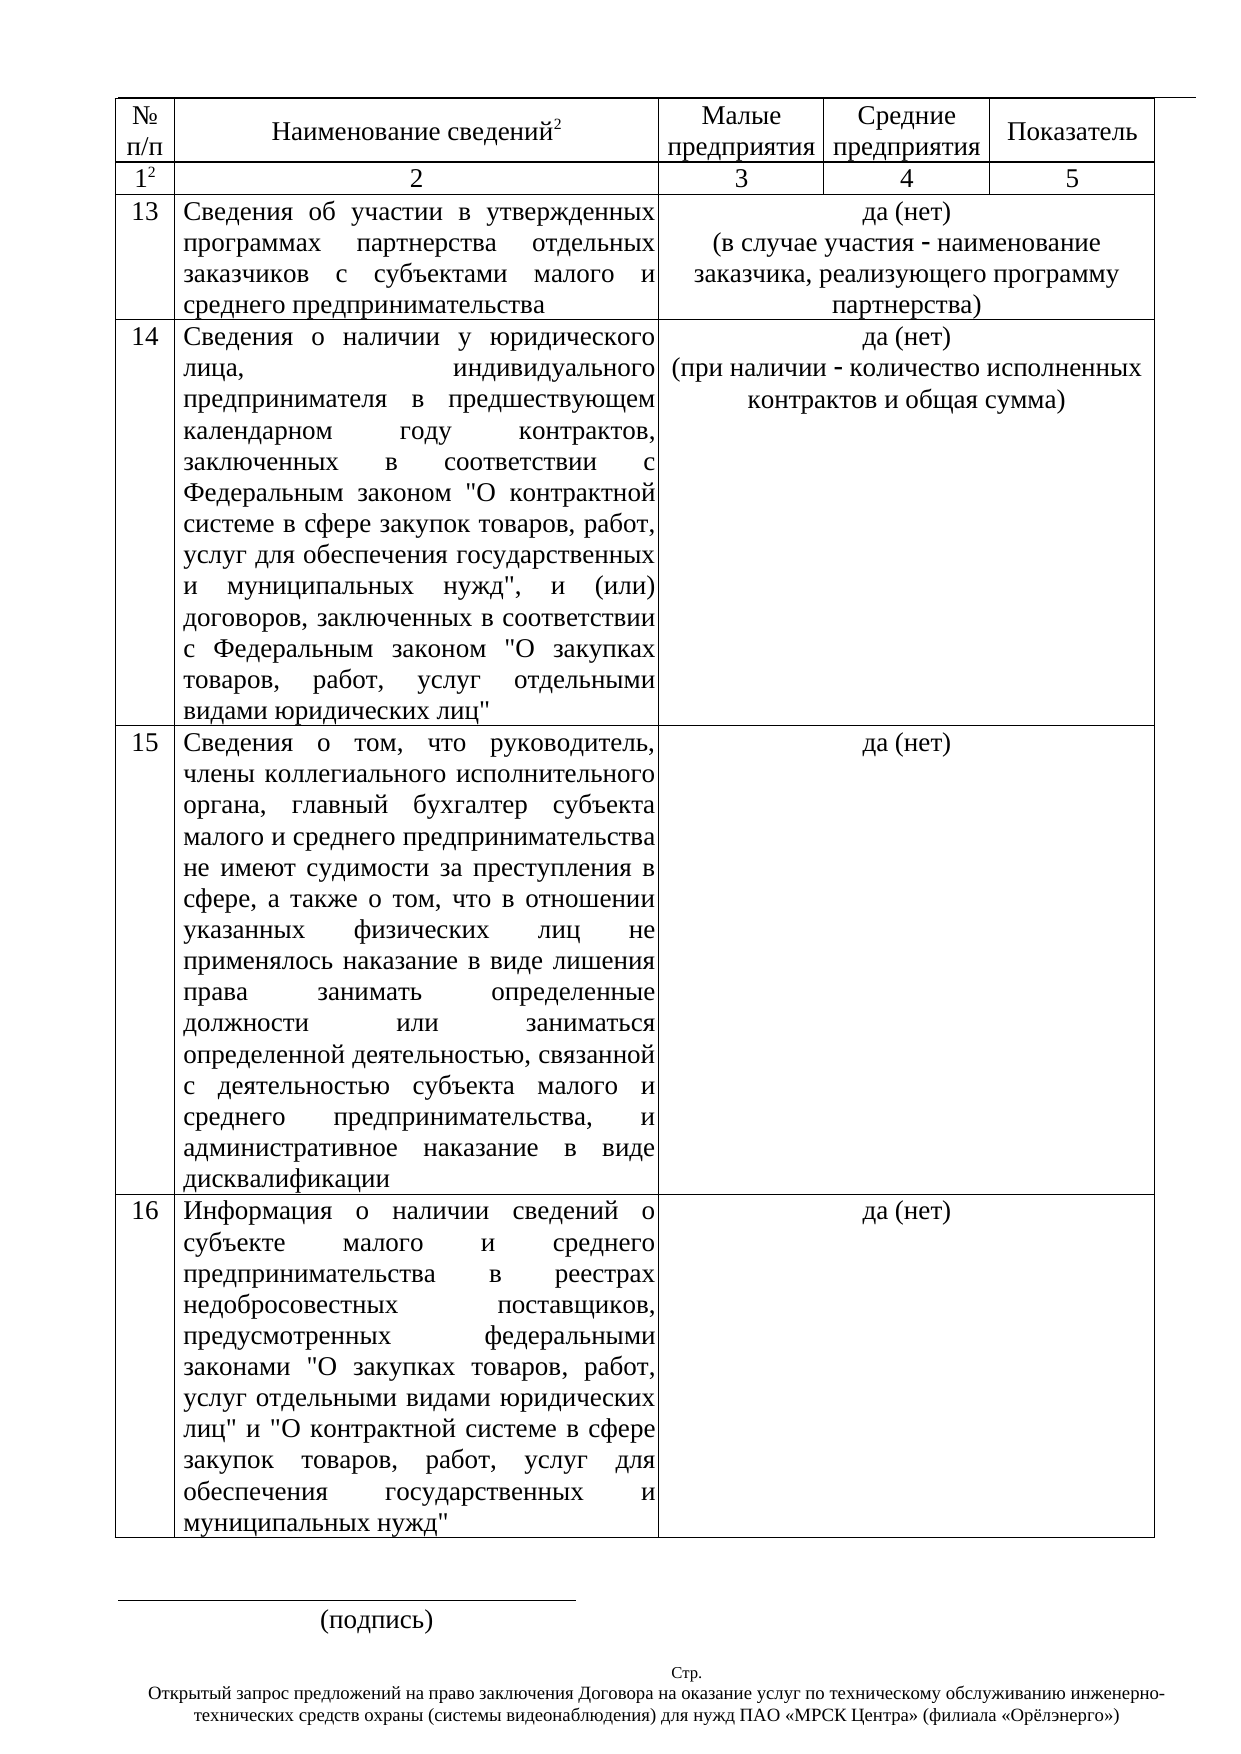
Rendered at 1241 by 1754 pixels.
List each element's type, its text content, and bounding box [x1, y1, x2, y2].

table_cell 16 [116, 1195, 174, 1537]
table_cell 12 [116, 163, 174, 193]
table_cell 14 [116, 320, 174, 725]
table_header Наименование сведений2 [175, 99, 658, 161]
table_cell Сведения о наличии у юридического лица, индивидуального предпринимателя в предшествующем календарном году контрактов, заключенных в соответствии с Федеральным законом "О контрактной системе в сфере закупок товаров, работ, услуг для обеспечения государственных и муниципальных нужд", и (или) договоров, заключенных в соответствии с Федеральным законом "О закупках товаров, работ, услуг отдельными видами юридических лиц" [175, 320, 658, 725]
table_header № п/п [116, 99, 174, 161]
text (подпись) [118, 1601, 576, 1635]
table_cell да (нет) (при наличии количество исполненных контрактов и общая сумма) [659, 320, 1154, 725]
table_cell 2 [175, 163, 658, 193]
table_cell Сведения о том, что руководитель, члены коллегиального исполнительного органа, главный бухгалтер субъекта малого и среднего предпринимательства не имеют судимости за преступления в сфере, а также о том, что в отношении указанных физических лиц не применялось наказание в виде лишения права занимать определенные должности или заниматься определенной деятельностью, связанной с деятельностью субъекта малого и среднего предпринимательства, и административное наказание в виде дисквалификации [175, 726, 658, 1193]
table_header Показатель [990, 99, 1154, 161]
table_cell 4 [824, 163, 989, 193]
table_cell да (нет) [659, 726, 1154, 1193]
table_header Средние предприятия [824, 99, 989, 161]
table_cell Сведения об участии в утвержденных программах партнерства отдельных заказчиков с субъектами малого и среднего предпринимательства [175, 195, 658, 319]
table_cell 5 [990, 163, 1154, 193]
table_cell 15 [116, 726, 174, 1193]
table_cell 3 [659, 163, 823, 193]
table_cell Информация о наличии сведений о субъекте малого и среднего предпринимательства в реестрах недобросовестных поставщиков, предусмотренных федеральными законами "О закупках товаров, работ, услуг отдельными видами юридических лиц" и "О контрактной системе в сфере закупок товаров, работ, услуг для обеспечения государственных и муниципальных нужд" [175, 1195, 658, 1537]
table_cell да (нет) (в случае участия наименование заказчика, реализующего программу партнерства) [659, 195, 1154, 319]
table_header Малые предприятия [659, 99, 823, 161]
table_cell да (нет) [659, 1195, 1154, 1537]
table_cell 13 [116, 195, 174, 319]
